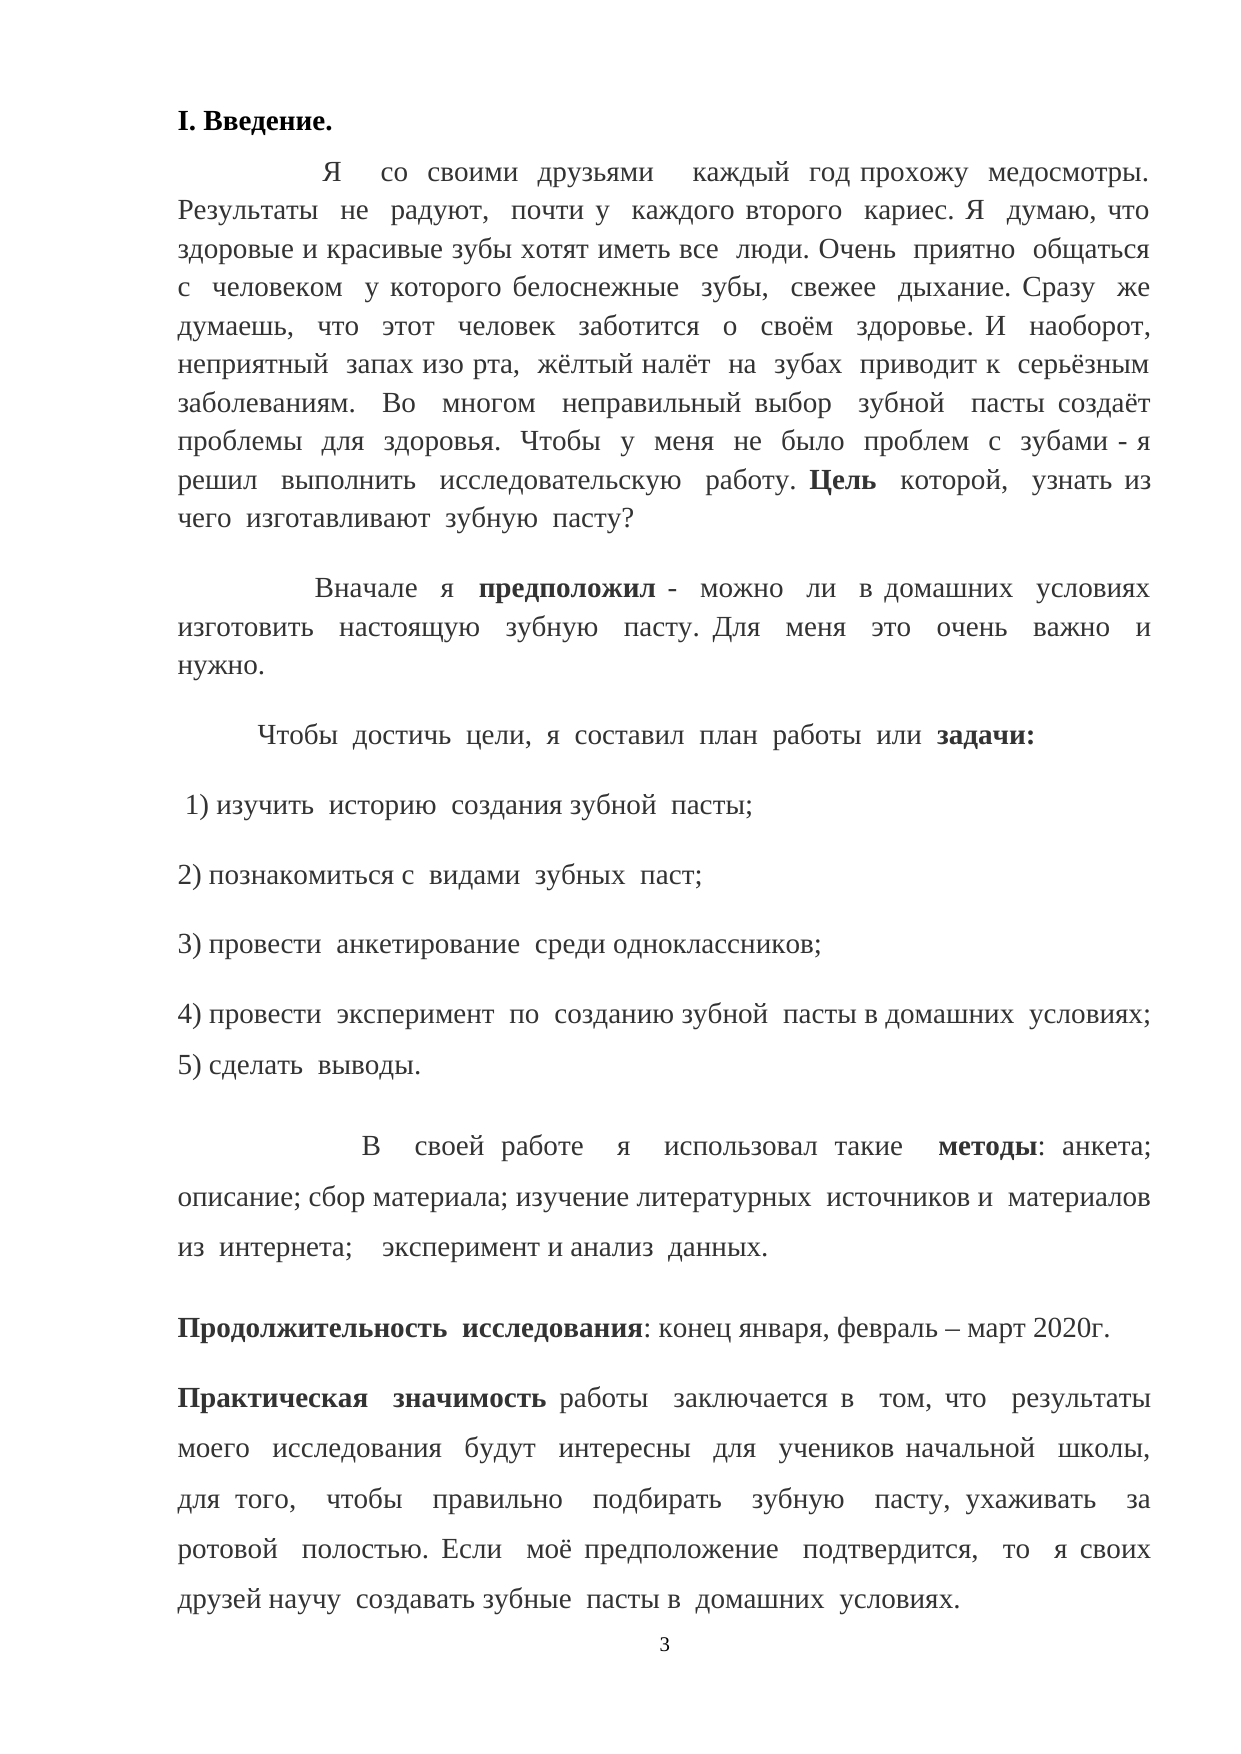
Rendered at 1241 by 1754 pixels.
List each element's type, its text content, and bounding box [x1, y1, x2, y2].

text 4) провести эксперимент по созданию зубной пасты в домашних условиях; 5) сделать выводы. [177, 996, 1152, 1080]
text Продолжительность исследования: конец января, февраль – март 2020г. [177, 1311, 1152, 1344]
text 1) изучить историю создания зубной пасты; [177, 787, 1152, 821]
text I. Введение. [177, 103, 1152, 137]
text 2) познакомиться с видами зубных паст; [177, 857, 1152, 890]
text Вначале я предположил - можно ли в домашних условиях изготовить настоящую зубную пасту. Для меня это очень важно и нужно. [177, 570, 1152, 681]
text Я со своими друзьями каждый год прохожу медосмотры. Результаты не радуют, почти у каждого второго кариес. Я думаю, что здоровые и красивые зубы хотят иметь все люди. Очень приятно общаться с человеком у которого белоснежные зубы, свежее дыхание. Сразу же думаешь, что этот человек заботится о своём здоровье. И наоборот, неприятный запах изо рта, жёлтый налёт на зубах приводит к серьёзным заболеваниям. Во многом неправильный выбор зубной пасты создаёт проблемы для здоровья. Чтобы у меня не было проблем с зубами - я решил выполнить исследовательскую работу. Цель которой, узнать из чего изготавливают зубную пасту? [177, 154, 1152, 534]
text В своей работе я использовал такие методы: анкета; описание; сбор материала; изучение литературных источников и материалов из интернета; эксперимент и анализ данных. [177, 1128, 1152, 1262]
text Чтобы достичь цели, я составил план работы или задачи: [177, 717, 1152, 751]
text Практическая значимость работы заключается в том, что результаты моего исследования будут интересны для учеников начальной школы, для того, чтобы правильно подбирать зубную пасту, ухаживать за ротовой полостью. Если моё предположение подтвердится, то я своих друзей научу создавать зубные пасты в домашних условиях. [177, 1380, 1152, 1615]
text 3) провести анкетирование среди одноклассников; [177, 927, 1152, 960]
